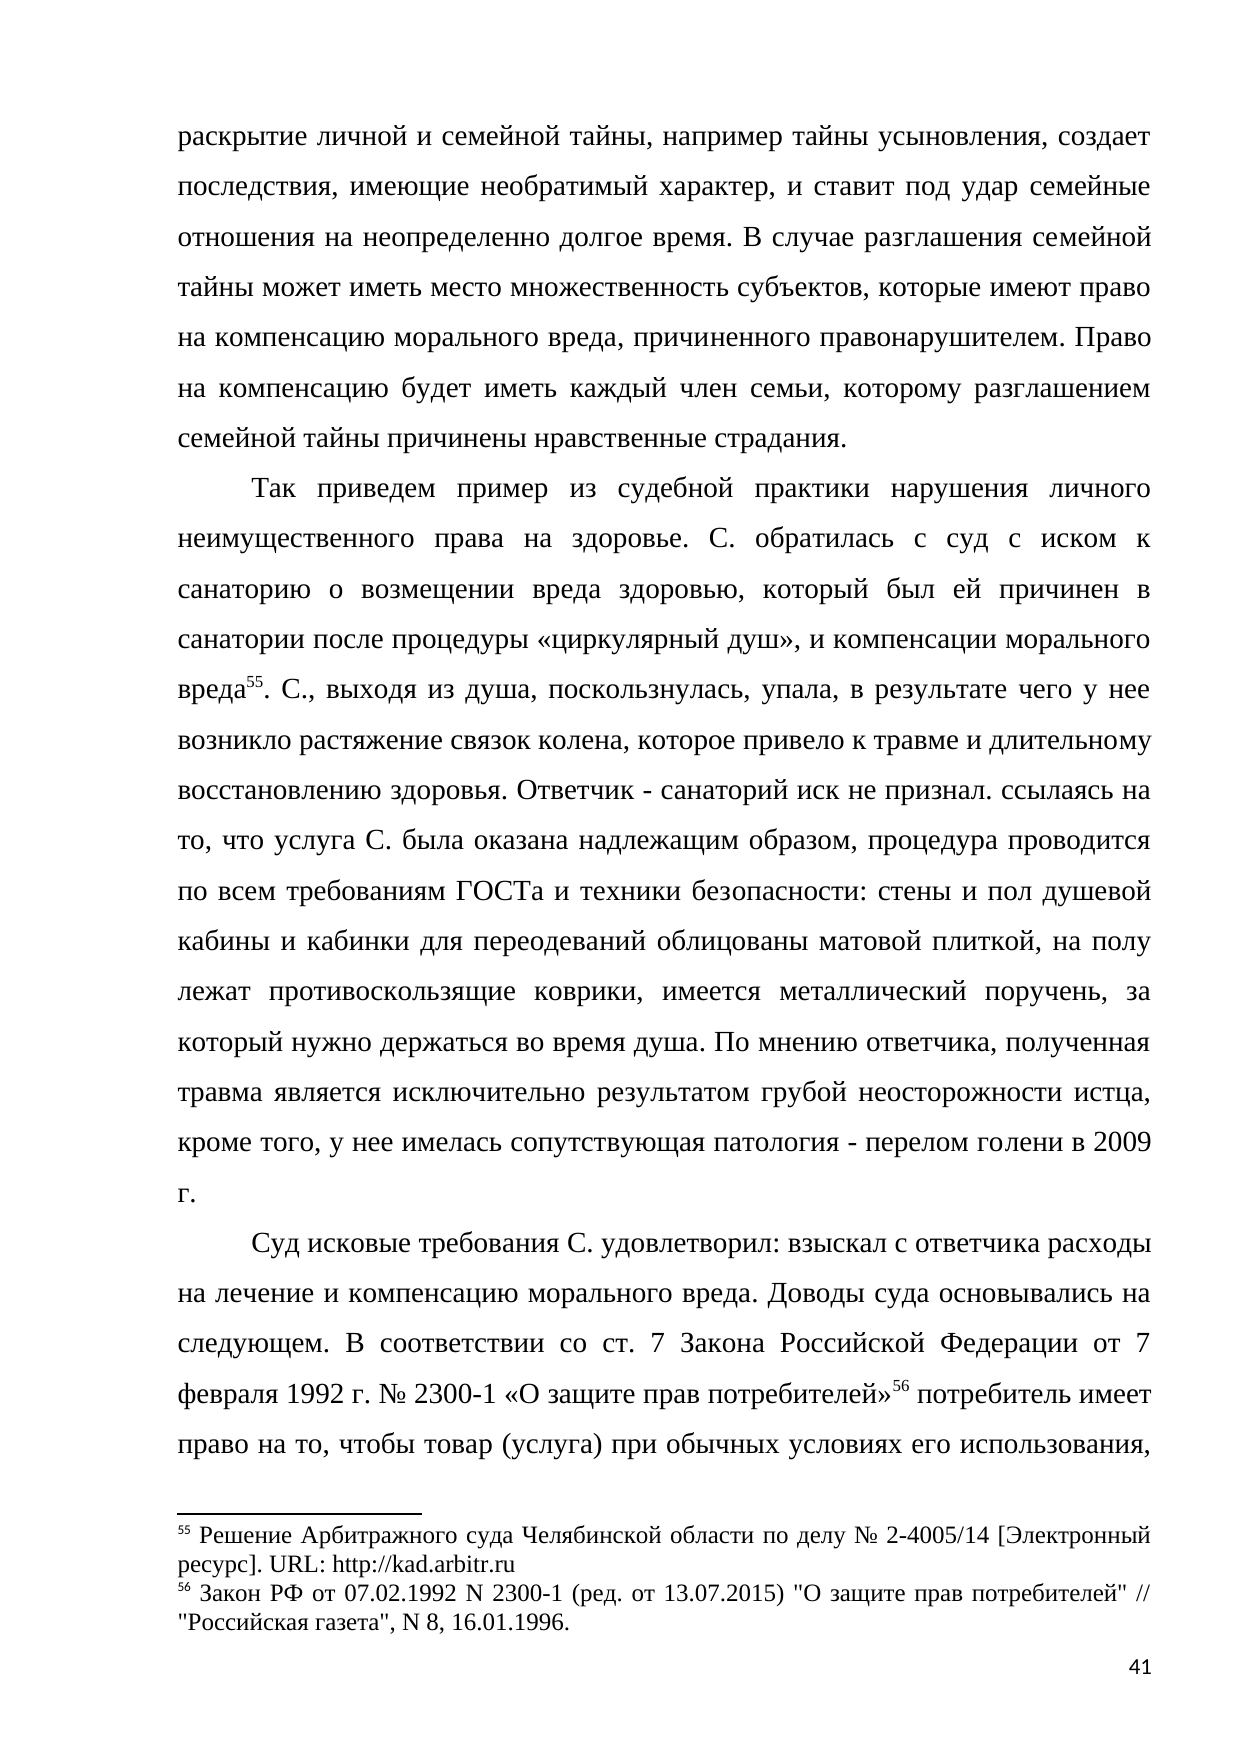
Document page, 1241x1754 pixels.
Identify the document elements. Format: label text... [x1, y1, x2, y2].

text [177, 1225, 1152, 1460]
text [177, 118, 1152, 453]
text Так приведем пример из судебной практики нарушения личного неимущественного права на здоровье. С. обратилась с суд с иском к санаторию о возмещении вреда здоровью, который был ей причинен в санатории после процедуры «циркулярный душ», и компенсации морального вреда. С., выходя из душа, поскользнулась, упала, в результате чего у нее возникло растяжение связок колена, которое привело к травме и длительному восстановлению здоровья. Ответчик - санаторий иск не признал. ссылаясь на то, что услуга С. была оказана надлежащим образом, процедура проводится по всем требованиям ГОСТа и техники безопасности: стены и пол душевой кабины и кабинки для переодеваний облицованы матовой плиткой, на полу лежат противоскользящие коврики, имеется металлический поручень, за который нужно держаться во время душа. По мнению ответчика, полученная травма является исключительно результатом грубой неосторожности истца, кроме того, у нее имелась сопутствующая патология - перелом голени в 2009 г. [177, 470, 1152, 1208]
